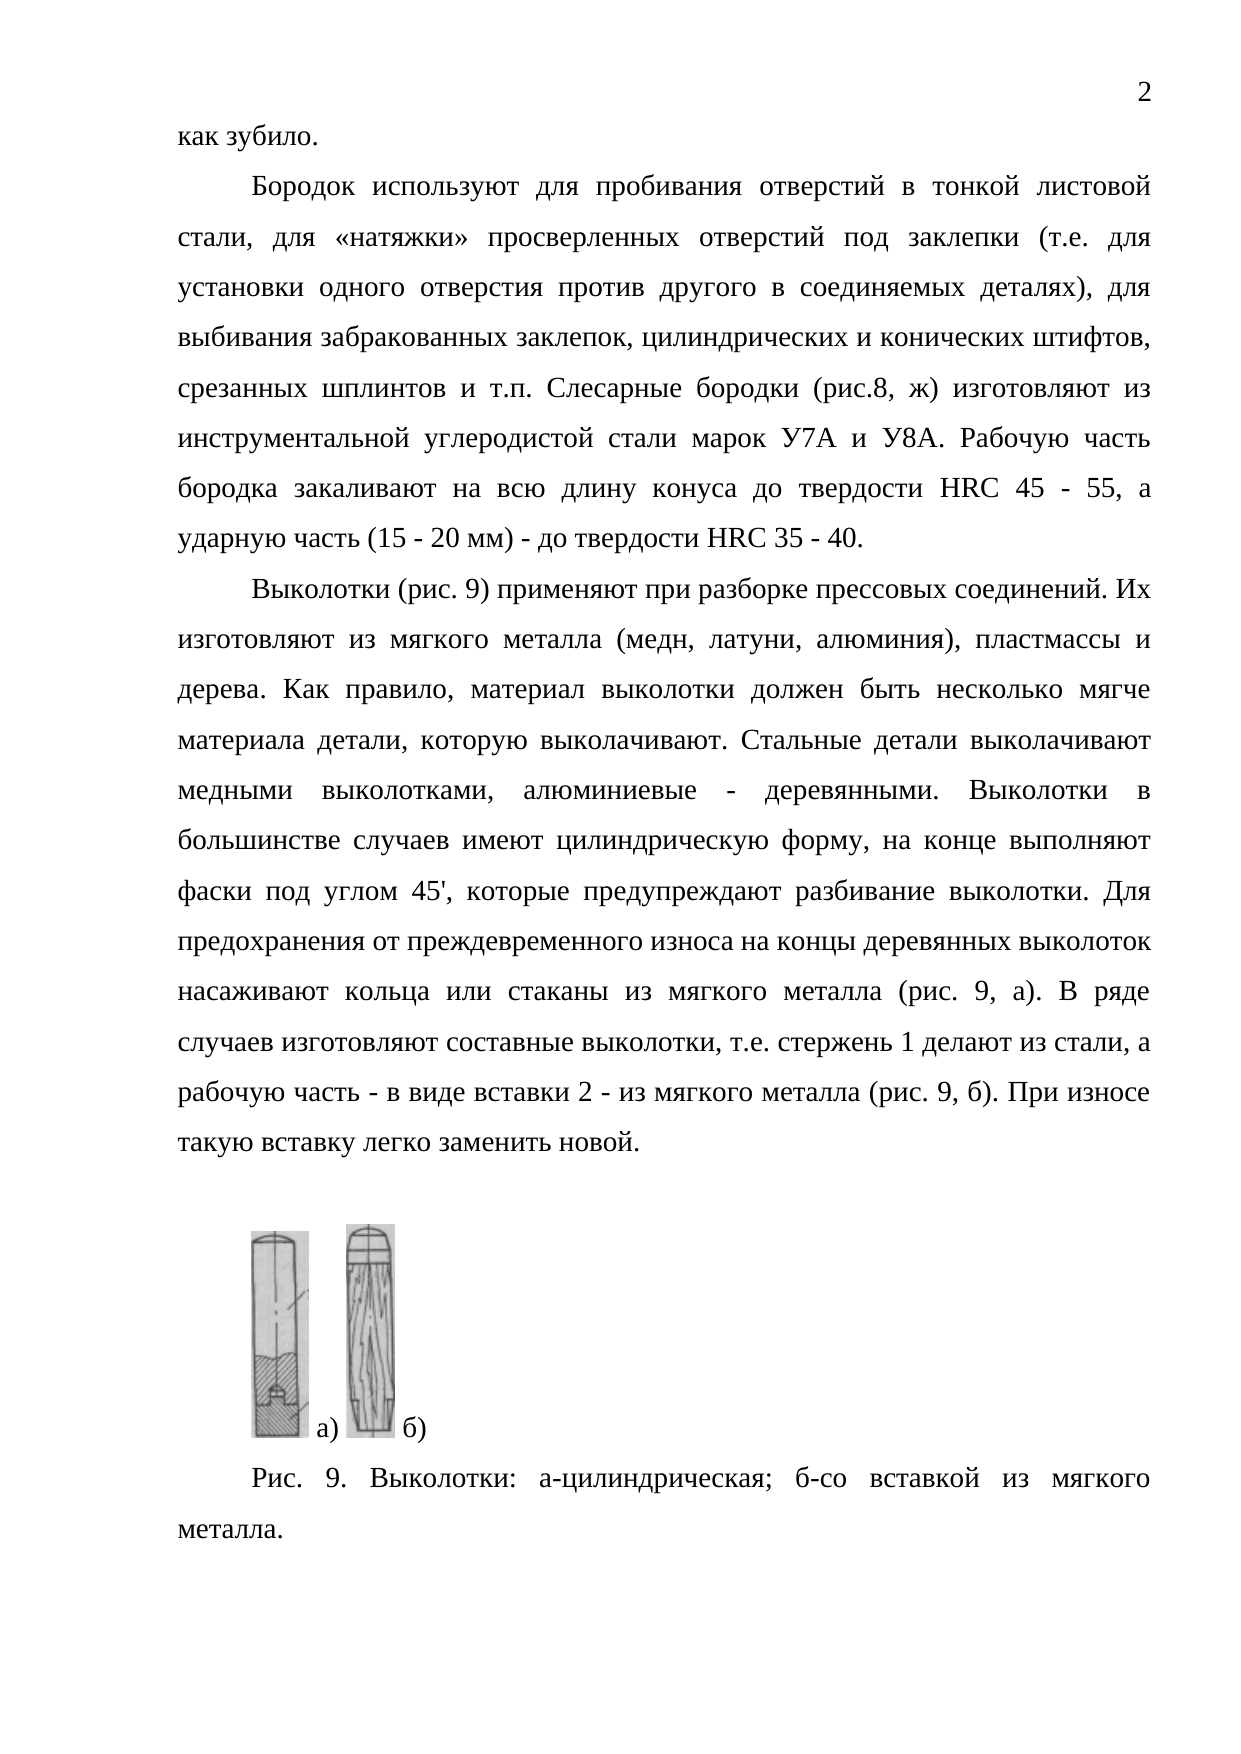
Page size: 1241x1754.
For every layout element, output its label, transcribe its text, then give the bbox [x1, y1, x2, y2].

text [177, 118, 1152, 152]
text Рис. 9. Выколотки: а-цилиндрическая; б-со вставкой из мягкого металла. [177, 1461, 1152, 1544]
text Выколотки (рис. 9) применяют при разборке прессовых соединений. Их изготовляют из мягкого металла (медн, латуни, алюминия), пластмассы и дерева. Как правило, материал выколотки должен быть несколько мягче материала детали, которую выколачивают. Стальные детали выколачивают медными выколотками, алюминиевые - деревянными. Выколотки в большинстве случаев имеют цилиндрическую форму, на конце выполняют фаски под углом 45', которые предупреждают разбивание выколотки. Для предохранения от преждевременного износа на концы деревянных выколоток насаживают кольца или стаканы из мягкого металла (рис. 9, а). В ряде случаев изготовляют составные выколотки, т.е. стержень 1 делают из стали, а рабочую часть - в виде вставки 2 - из мягкого металла (рис. 9, б). При износе такую вставку легко заменить новой. [177, 571, 1152, 1158]
picture [346, 1224, 395, 1438]
picture [251, 1231, 309, 1438]
text Бородок используют для пробивания отверстий в тонкой листовой стали, для «натяжки» просверленных отверстий под заклепки (т.е. для установки одного отверстия против другого в соединяемых деталях), для выбивания забракованных заклепок, цилиндрических и конических штифтов, срезанных шплинтов и т.п. Слесарные бородки (рис.8, ж) изготовляют из инструментальной углеродистой стали марок У7А и У8А. Рабочую часть бородка закаливают на всю длину конуса до твердости HRC 45 - 55, а ударную часть (15 - ) - до твердости HRC 35 - 40. [177, 168, 1152, 554]
text а) б) [177, 1225, 1152, 1444]
